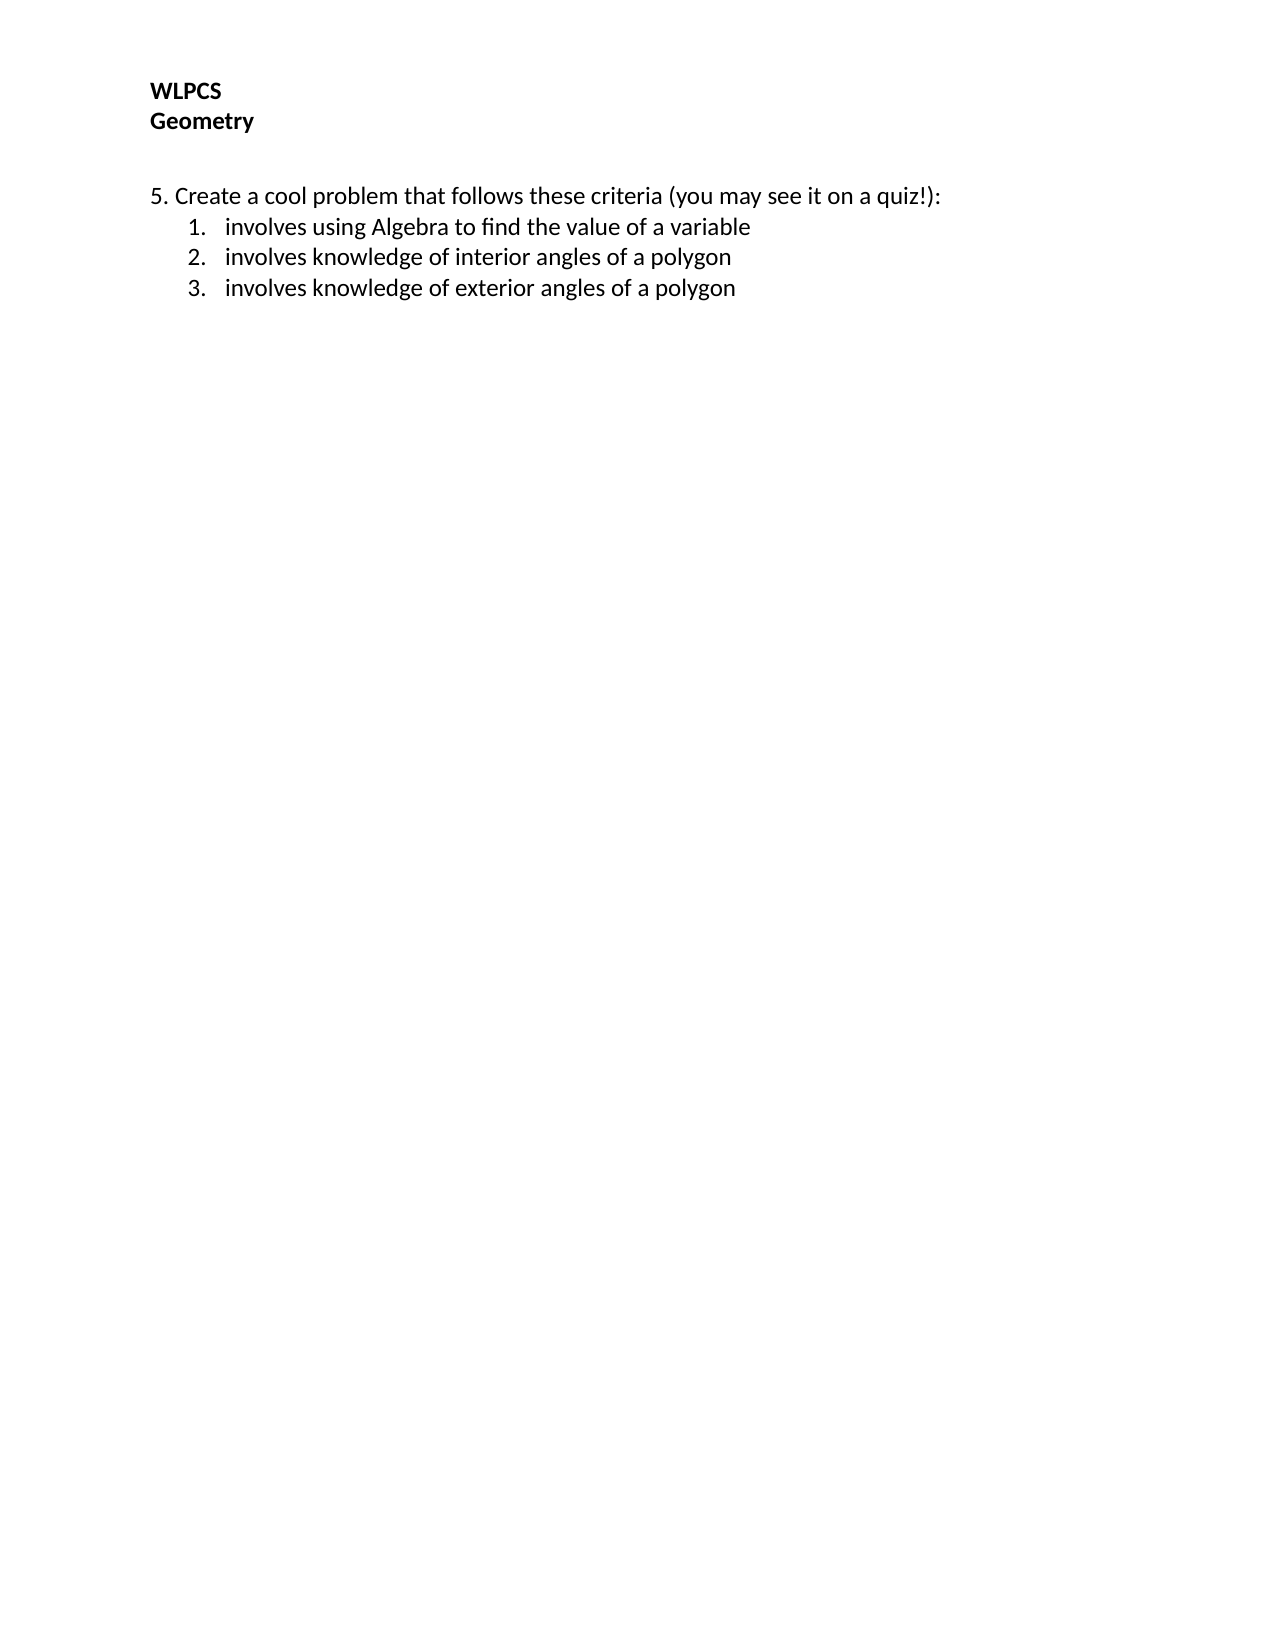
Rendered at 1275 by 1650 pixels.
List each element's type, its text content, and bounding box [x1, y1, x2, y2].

list involves knowledge of interior angles of a polygon [187, 242, 1125, 272]
text 5. Create a cool problem that follows these criteria (you may see it on a quiz!): [150, 181, 1125, 211]
list involves knowledge of exterior angles of a polygon [187, 272, 1125, 303]
list involves using Algebra to find the value of a variable [187, 211, 1125, 242]
